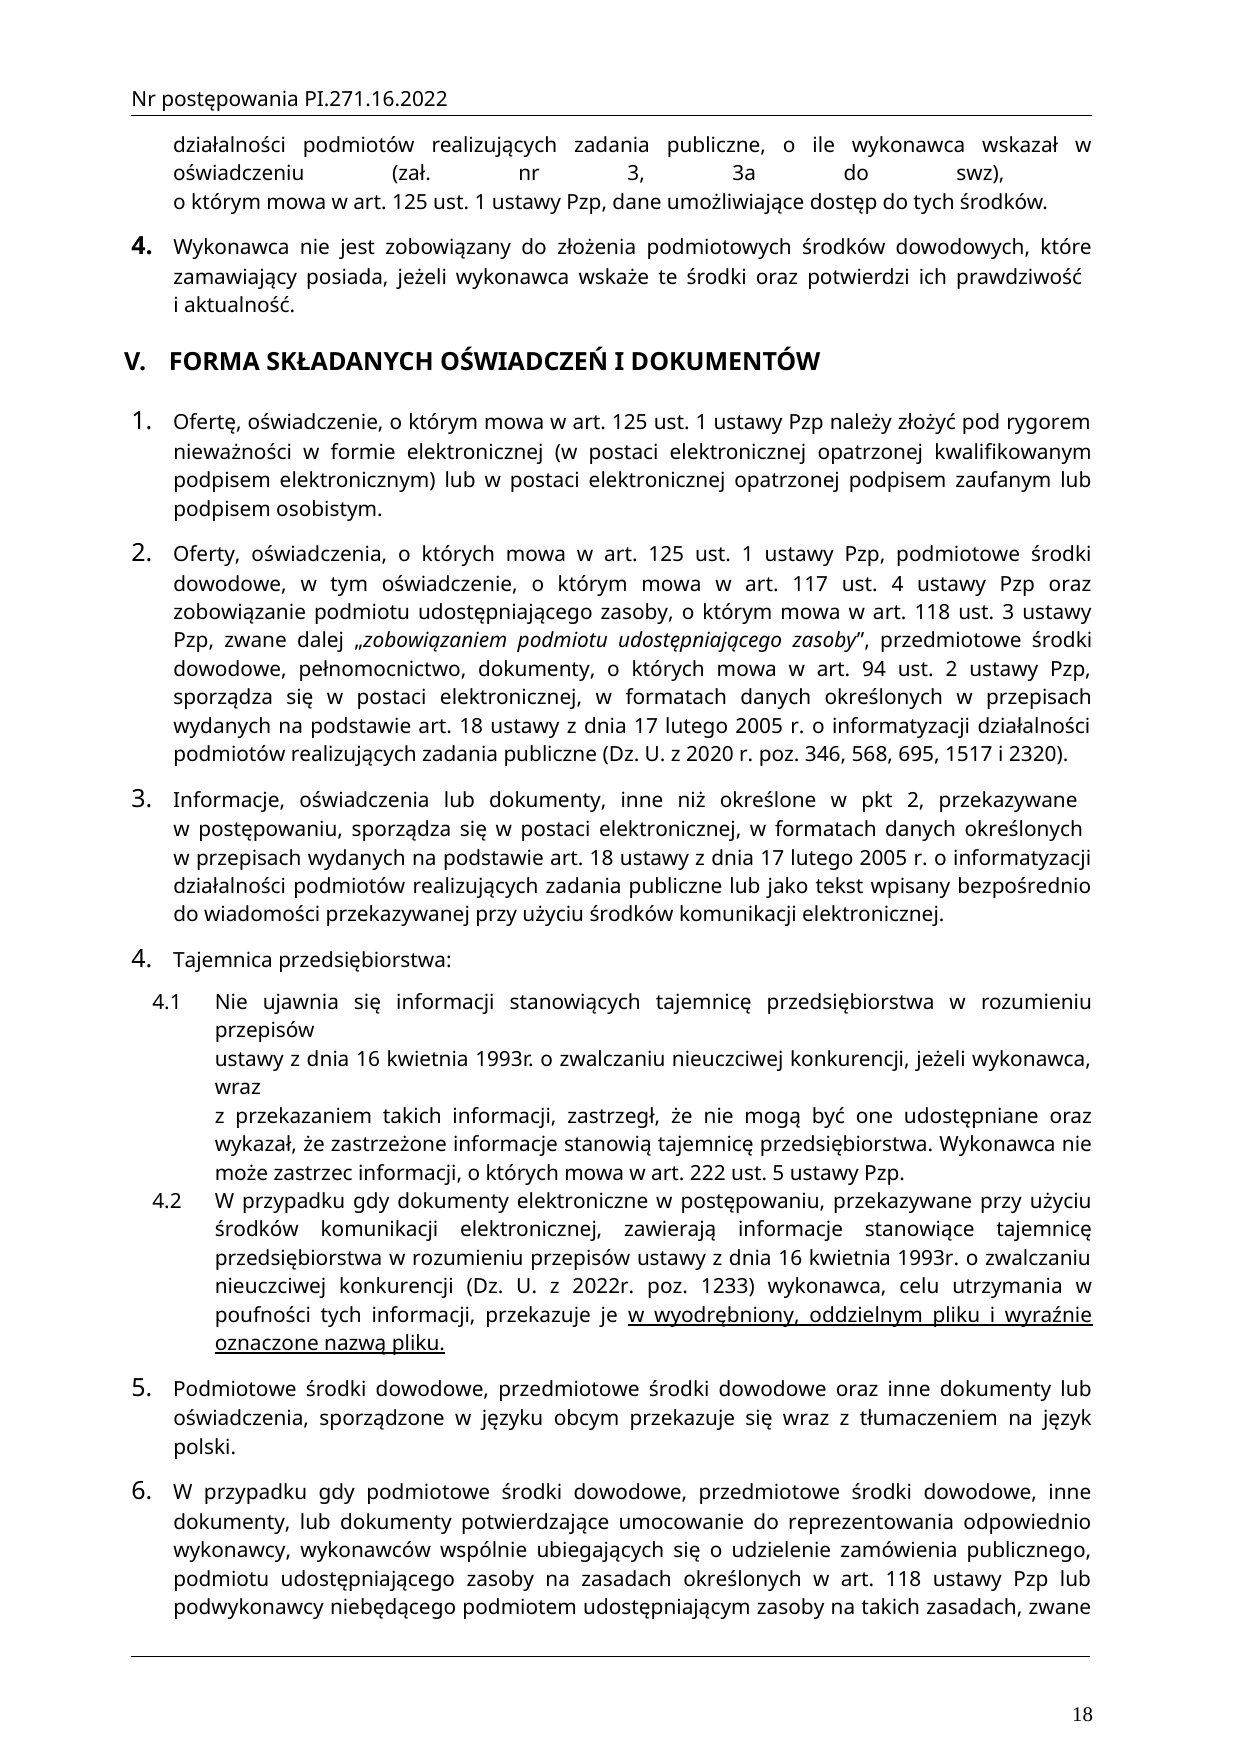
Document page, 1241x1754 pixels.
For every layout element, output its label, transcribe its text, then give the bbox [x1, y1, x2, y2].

list Tajemnica przedsiębiorstwa: [131, 941, 1092, 974]
list Oferty, oświadczenia, o których mowa w art. 125 ust. 1 ustawy Pzp, podmiotowe środki dowodowe, w tym oświadczenie, o którym mowa w art. 117 ust. 4 ustawy Pzp oraz zobowiązanie podmiotu udostępniającego zasoby, o którym mowa w art. 118 ust. 3 ustawy Pzp, zwane dalej „zobowiązaniem podmiotu udostępniającego zasoby”, przedmiotowe środki dowodowe, pełnomocnictwo, dokumenty, o których mowa w art. 94 ust. 2 ustawy Pzp, sporządza się w postaci elektronicznej, w formatach danych określonych w przepisach wydanych na podstawie art. 18 ustawy z dnia 17 lutego 2005 r. o informatyzacji działalności podmiotów realizujących zadania publiczne (Dz. U. z 2020 r. poz. 346, 568, 695, 1517 i 2320). [131, 534, 1092, 768]
subtitle FORMA SKŁADANYCH OŚWIADCZEŃ I DOKUMENTÓW [146, 344, 1092, 378]
subtitle Wykonawca nie jest zobowiązany do złożenia podmiotowych środków dowodowych, które zamawiający posiada, jeżeli wykonawca wskaże te środki oraz potwierdzi ich prawdziwość i aktualność. [131, 228, 1092, 319]
list Informacje, oświadczenia lub dokumenty, inne niż określone w pkt 2, przekazywane w postępowaniu, sporządza się w postaci elektronicznej, w formatach danych określonych w przepisach wydanych na podstawie art. 18 ustawy z dnia 17 lutego 2005 r. o informatyzacji działalności podmiotów realizujących zadania publiczne lub jako tekst wpisany bezpośrednio do wiadomości przekazywanej przy użyciu środków komunikacji elektronicznej. [131, 780, 1092, 928]
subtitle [173, 130, 1092, 215]
list Ofertę, oświadczenie, o którym mowa w art. 125 ust. 1 ustawy Pzp należy złożyć pod rygorem nieważności w formie elektronicznej (w postaci elektronicznej opatrzonej kwalifikowanym podpisem elektronicznym) lub w postaci elektronicznej opatrzonej podpisem zaufanym lub podpisem osobistym. [131, 403, 1092, 522]
list W przypadku gdy dokumenty elektroniczne w postępowaniu, przekazywane przy użyciu środków komunikacji elektronicznej, zawierają informacje stanowiące tajemnicę przedsiębiorstwa w rozumieniu przepisów ustawy z dnia 16 kwietnia 1993r. o zwalczaniu nieuczciwej konkurencji (Dz. U. z 2022r. poz. 1233) wykonawca, celu utrzymania w poufności tych informacji, przekazuje je w wyodrębniony, oddzielnym pliku i wyraźnie oznaczone nazwą pliku. [152, 1186, 1092, 1357]
list Nie ujawnia się informacji stanowiących tajemnicę przedsiębiorstwa w rozumieniu przepisów ustawy z dnia 16 kwietnia 1993r. o zwalczaniu nieuczciwej konkurencji, jeżeli wykonawca, wraz z przekazaniem takich informacji, zastrzegł, że nie mogą być one udostępniane oraz wykazał, że zastrzeżone informacje stanowią tajemnicę przedsiębiorstwa. Wykonawca nie może zastrzec informacji, o których mowa w art. 222 ust. 5 ustawy Pzp. [152, 987, 1092, 1186]
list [131, 1473, 1092, 1621]
list Podmiotowe środki dowodowe, przedmiotowe środki dowodowe oraz inne dokumenty lub oświadczenia, sporządzone w języku obcym przekazuje się wraz z tłumaczeniem na język polski. [131, 1369, 1092, 1460]
